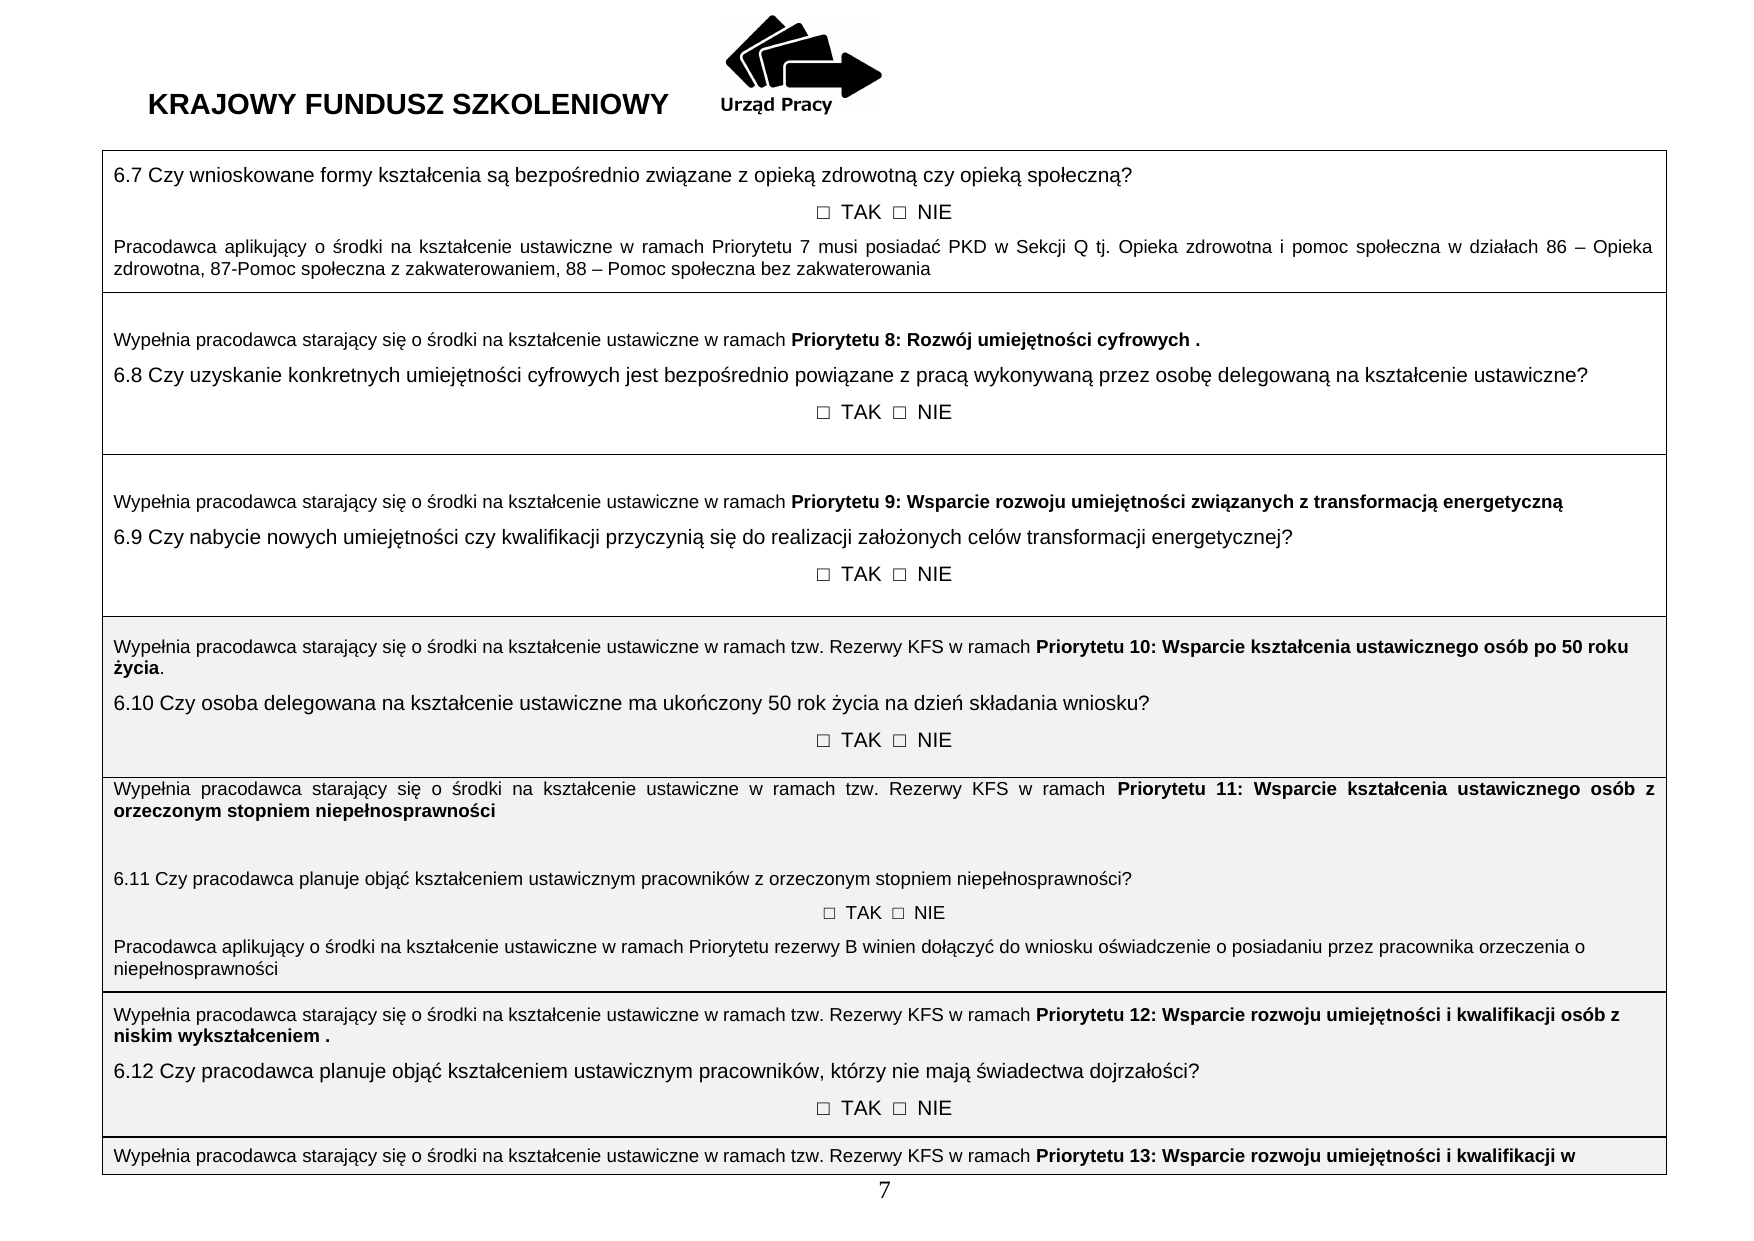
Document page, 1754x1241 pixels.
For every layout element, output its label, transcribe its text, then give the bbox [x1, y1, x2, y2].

table_cell Wypełnia pracodawca starający się o środki na kształcenie ustawiczne w ramach Priorytetu 9: Wsparcie rozwoju umiejętności związanych z transformacją energetyczną 6.9 Czy nabycie nowych umiejętności czy kwalifikacji przyczynią się do realizacji założonych celów transformacji energetycznej? □ TAK □ NIE [103, 455, 1666, 616]
picture [721, 14, 883, 115]
table_cell Wypełnia pracodawca starający się o środki na kształcenie ustawiczne w ramach Priorytetu 8: Rozwój umiejętności cyfrowych . 6.8 Czy uzyskanie konkretnych umiejętności cyfrowych jest bezpośrednio powiązane z pracą wykonywaną przez osobę delegowaną na kształcenie ustawiczne? □ TAK □ NIE [103, 293, 1666, 454]
table_cell Wypełnia pracodawca starający się o środki na kształcenie ustawiczne w ramach tzw. Rezerwy KFS w ramach Priorytetu 11: Wsparcie kształcenia ustawicznego osób z orzeczonym stopniem niepełnosprawności 6.11 Czy pracodawca planuje objąć kształceniem ustawicznym pracowników z orzeczonym stopniem niepełnosprawności? □ TAK □ NIE Pracodawca aplikujący o środki na kształcenie ustawiczne w ramach Priorytetu rezerwy B winien dołączyć do wniosku oświadczenie o posiadaniu przez pracownika orzeczenia o niepełnosprawności [103, 778, 1666, 991]
table_cell Wypełnia pracodawca starający się o środki na kształcenie ustawiczne w ramach tzw. Rezerwy KFS w ramach Priorytetu 10: Wsparcie kształcenia ustawicznego osób po 50 roku życia. 6.10 Czy osoba delegowana na kształcenie ustawiczne ma ukończony 50 rok życia na dzień składania wniosku? □ TAK □ NIE [103, 617, 1666, 777]
table_cell Wypełnia pracodawca starający się o środki na kształcenie ustawiczne w ramach tzw. Rezerwy KFS w ramach Priorytetu 12: Wsparcie rozwoju umiejętności i kwalifikacji osób z niskim wykształceniem . 6.12 Czy pracodawca planuje objąć kształceniem ustawicznym pracowników, którzy nie mają świadectwa dojrzałości? □ TAK □ NIE [103, 993, 1666, 1136]
